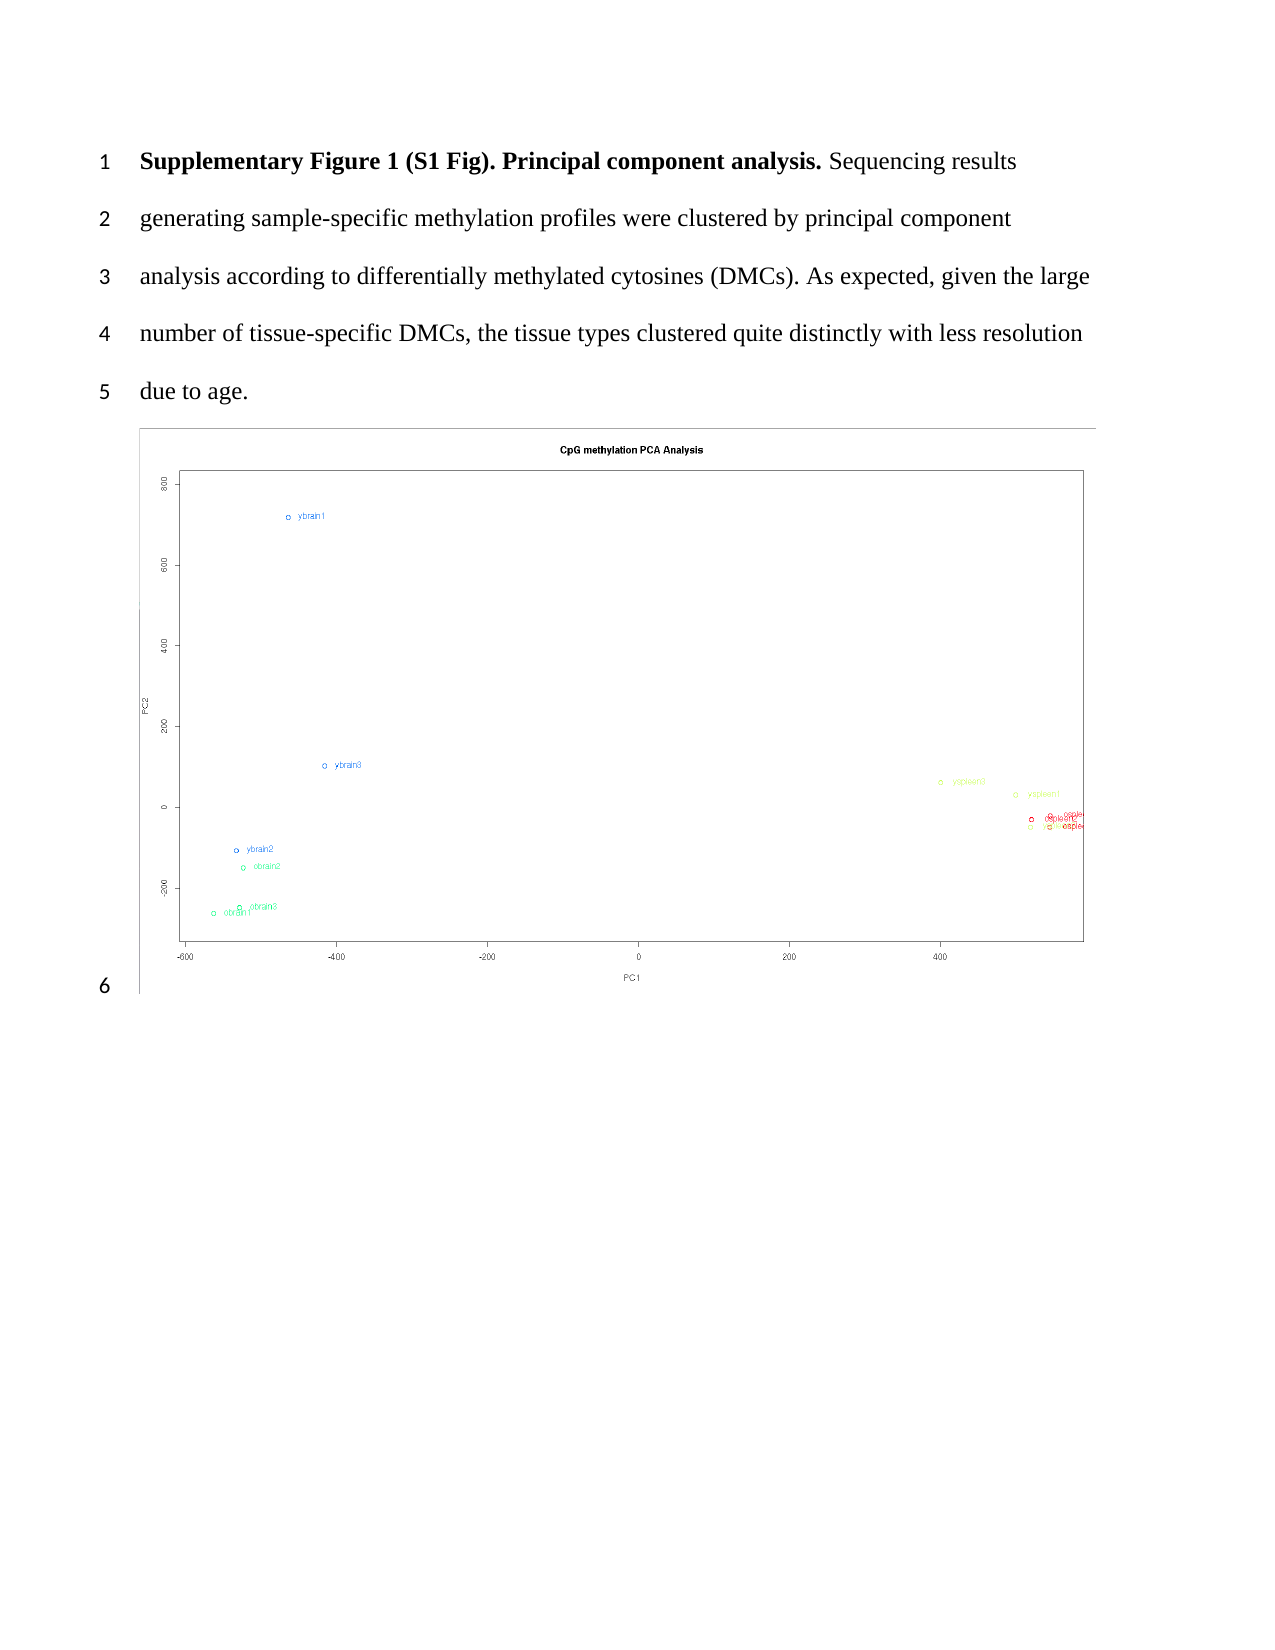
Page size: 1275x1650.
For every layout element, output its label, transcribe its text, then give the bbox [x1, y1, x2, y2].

text Supplementary Figure 1 (S1 Fig). Principal component analysis. Sequencing results generating sample-specific methylation profiles were clustered by principal component analysis according to differentially methylated cytosines (DMCs). As expected, given the large number of tissue-specific DMCs, the tissue types clustered quite distinctly with less resolution due to age. [139, 146, 1096, 428]
picture [139, 428, 1096, 994]
